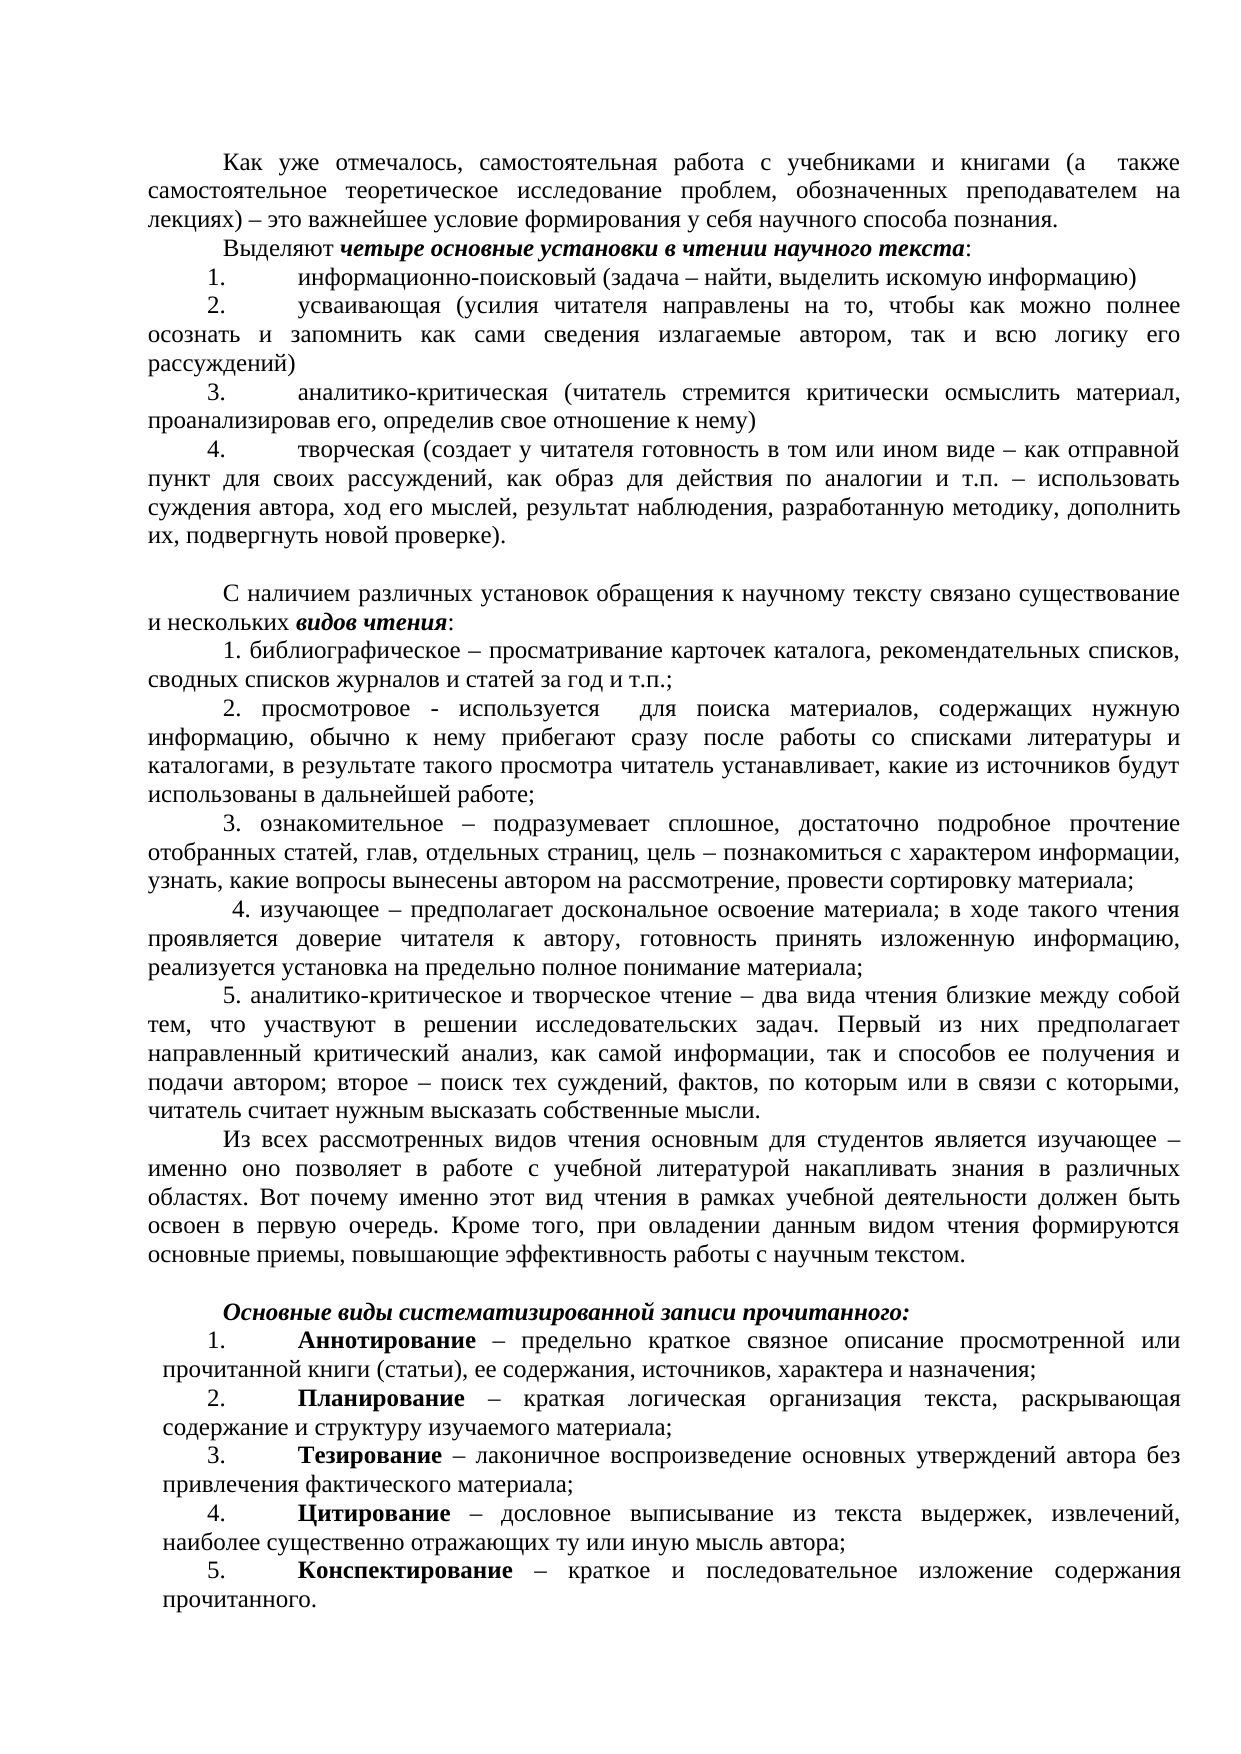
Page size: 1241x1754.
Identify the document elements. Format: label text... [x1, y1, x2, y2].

list Тезирование – лаконичное воспроизведение основных утверждений автора без привлечения фактического материала; [162, 1441, 1181, 1498]
text 3. ознакомительное – подразумевает сплошное, достаточно подробное прочтение отобранных статей, глав, отдельных страниц, цель – познакомиться с характером информации, узнать, какие вопросы вынесены автором на рассмотрение, провести сортировку материала; [148, 808, 1181, 894]
list Цитирование – дословное выписывание из текста выдержек, извлечений, наиболее существенно отражающих ту или иную мысль автора; [162, 1498, 1181, 1556]
text 1. библиографическое – просматривание карточек каталога, рекомендательных списков, сводных списков журналов и статей за год и т.п.; [148, 636, 1181, 693]
list Конспектирование – краткое и последовательное изложение содержания прочитанного. [162, 1556, 1181, 1613]
text Выделяют четыре основные установки в чтении научного текста: [148, 233, 1181, 262]
text 4. изучающее – предполагает доскональное освоение материала; в ходе такого чтения проявляется доверие читателя к автору, готовность принять изложенную информацию, реализуется установка на предельно полное понимание материала; [148, 894, 1181, 981]
list информационно-поисковый (задача – найти, выделить искомую информацию) [148, 262, 1181, 291]
list Планирование – краткая логическая организация текста, раскрывающая содержание и структуру изучаемого материала; [162, 1383, 1181, 1441]
text 5. аналитико-критическое и творческое чтение – два вида чтения близкие между собой тем, что участвуют в решении исследовательских задач. Первый из них предполагает направленный критический анализ, как самой информации, так и способов ее получения и подачи автором; второе – поиск тех суждений, фактов, по которым или в связи с которыми, читатель считает нужным высказать собственные мысли. [148, 981, 1181, 1124]
list аналитико-критическая (читатель стремится критически осмыслить материал, проанализировав его, определив свое отношение к нему) [148, 377, 1181, 434]
list усваивающая (усилия читателя направлены на то, чтобы как можно полнее осознать и запомнить как сами сведения излагаемые автором, так и всю логику его рассуждений) [148, 291, 1181, 377]
text Как уже отмечалось, самостоятельная работа с учебниками и книгами (а также самостоятельное теоретическое исследование проблем, обозначенных преподавателем на лекциях) – это важнейшее условие формирования у себя научного способа познания. [148, 147, 1181, 233]
text Из всех рассмотренных видов чтения основным для студентов является изучающее – именно оно позволяет в работе с учебной литературой накапливать знания в различных областях. Вот почему именно этот вид чтения в рамках учебной деятельности должен быть освоен в первую очередь. Кроме того, при овладении данным видом чтения формируются основные приемы, повышающие эффективность работы с научным текстом. [148, 1124, 1181, 1268]
text 2. просмотровое - используется для поиска материалов, содержащих нужную информацию, обычно к нему прибегают сразу после работы со списками литературы и каталогами, в результате такого просмотра читатель устанавливает, какие из источников будут использованы в дальнейшей работе; [148, 693, 1181, 808]
list творческая (создает у читателя готовность в том или ином виде – как отправной пункт для своих рассуждений, как образ для действия по аналогии и т.п. – использовать суждения автора, ход его мыслей, результат наблюдения, разработанную методику, дополнить их, подвергнуть новой проверке). [148, 434, 1181, 549]
text Основные виды систематизированной записи прочитанного: [148, 1297, 1181, 1326]
list Аннотирование – предельно краткое связное описание просмотренной или прочитанной книги (статьи), ее содержания, источников, характера и назначения; [162, 1326, 1181, 1383]
text С наличием различных установок обращения к научному тексту связано существование и нескольких видов чтения: [148, 578, 1181, 636]
